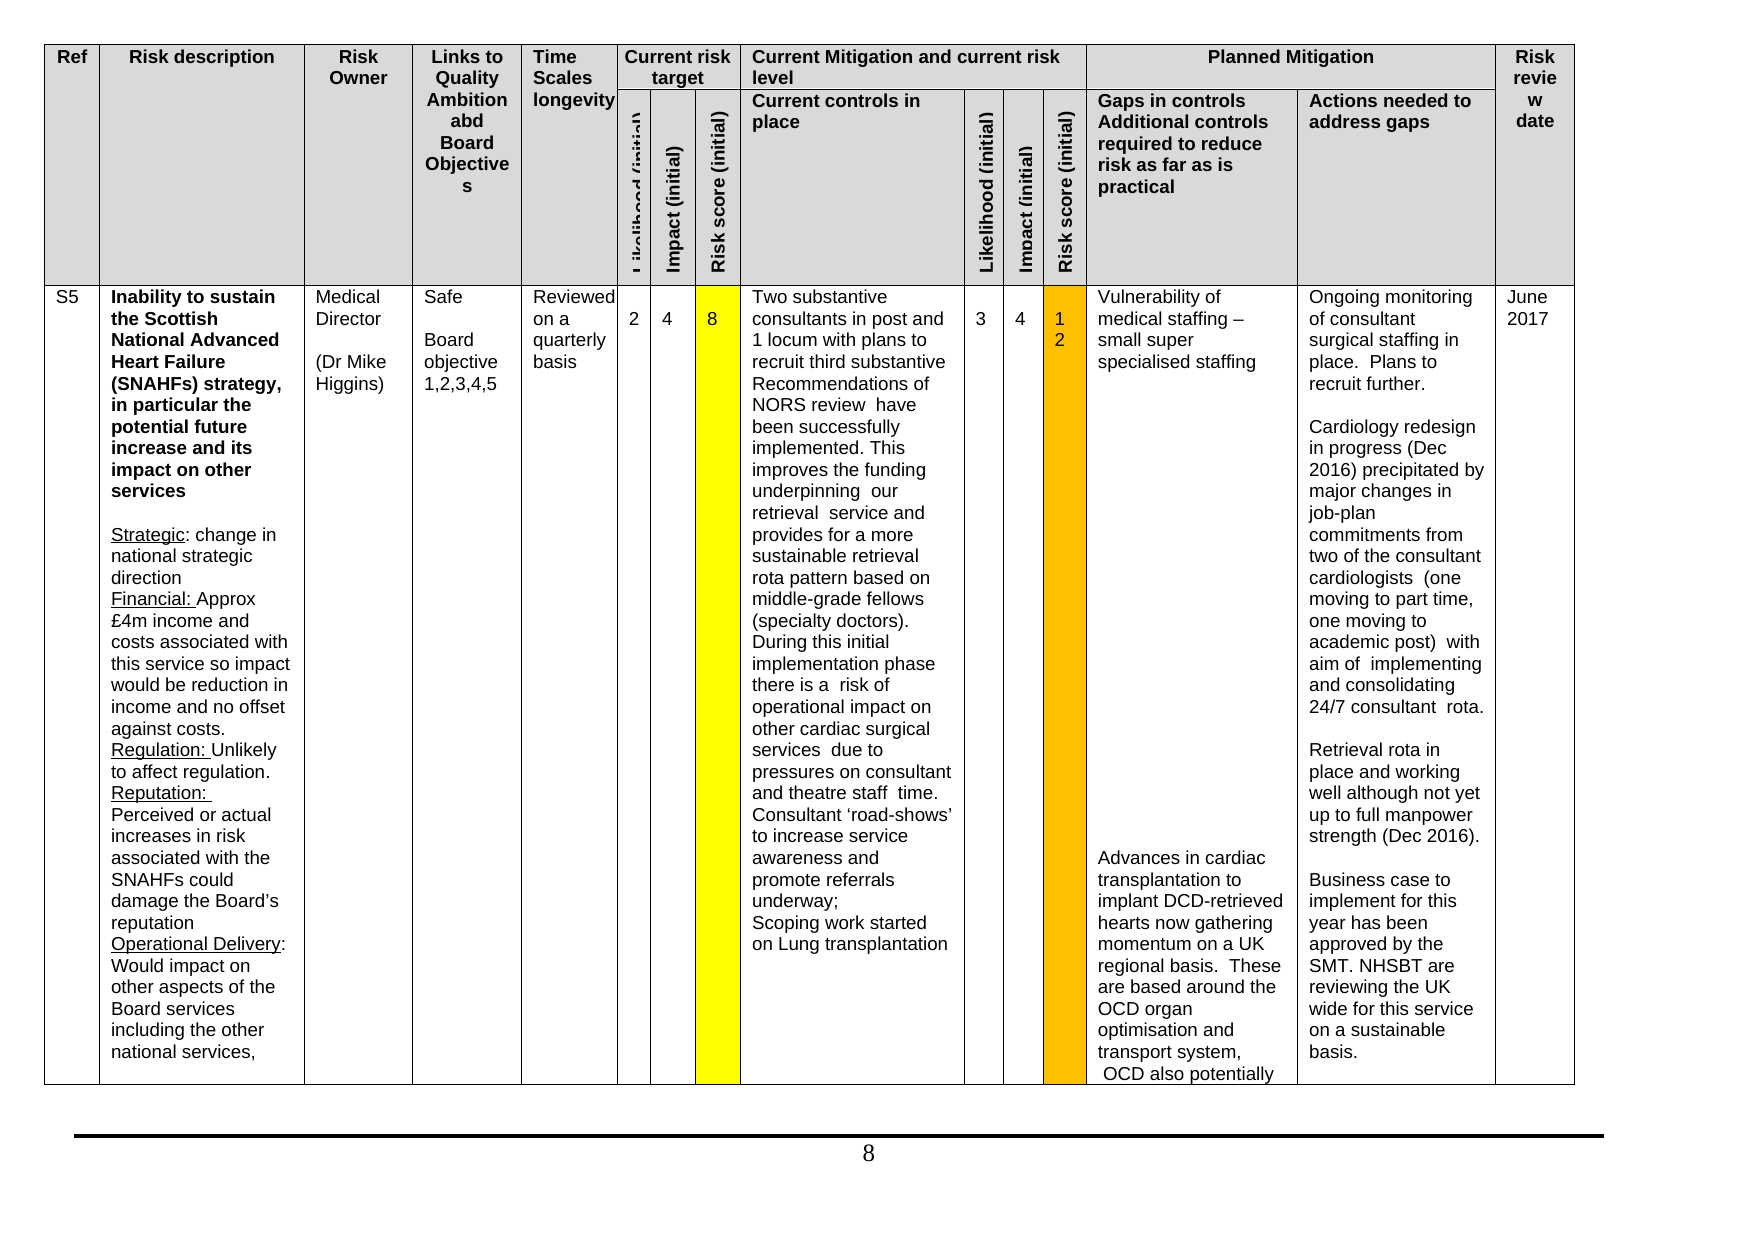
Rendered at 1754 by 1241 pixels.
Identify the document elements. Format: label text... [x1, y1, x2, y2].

table_header Planned Mitigation [1087, 45, 1495, 88]
table_cell 4 [651, 286, 695, 1084]
table_cell Risk score (initial) [696, 90, 740, 285]
table_cell 2 [618, 286, 650, 1084]
table_header Risk review date [1496, 45, 1574, 285]
table_header Time Scales longevity [522, 45, 617, 285]
table_cell Likelihood (initial) [965, 90, 1003, 285]
table_header Links to Quality Ambition abd Board Objectives [413, 45, 521, 285]
table_header Ref [45, 45, 99, 285]
table_cell Current controls in place [741, 90, 964, 285]
table_cell S5 [45, 286, 99, 1084]
table_cell 8 [696, 286, 740, 1084]
table_cell Impact (initial) [1004, 90, 1043, 285]
table_cell 12 [1044, 286, 1086, 1084]
table_cell June 2017 [1496, 286, 1574, 1084]
table_cell Medical Director (Dr Mike Higgins) [305, 286, 412, 1084]
table_cell Reviewed on a quarterly basis [522, 286, 617, 1084]
table_cell Risk score (initial) [1044, 90, 1086, 285]
table_cell Likelihood (initial) [618, 90, 650, 285]
table_header Risk Owner [305, 45, 412, 285]
table_cell Safe Board objective 1,2,3,4,5 [413, 286, 521, 1084]
table_cell Impact (initial) [651, 90, 695, 285]
table_header Current Mitigation and current risk level [741, 45, 1086, 88]
table_cell 3 [965, 286, 1003, 1084]
table_header Risk description [100, 45, 304, 285]
table_header Current risk target [618, 45, 740, 88]
table_cell Actions needed to address gaps [1298, 90, 1495, 285]
table_cell Gaps in controls Additional controls required to reduce risk as far as is practical [1087, 90, 1297, 285]
table_cell 4 [1004, 286, 1043, 1084]
